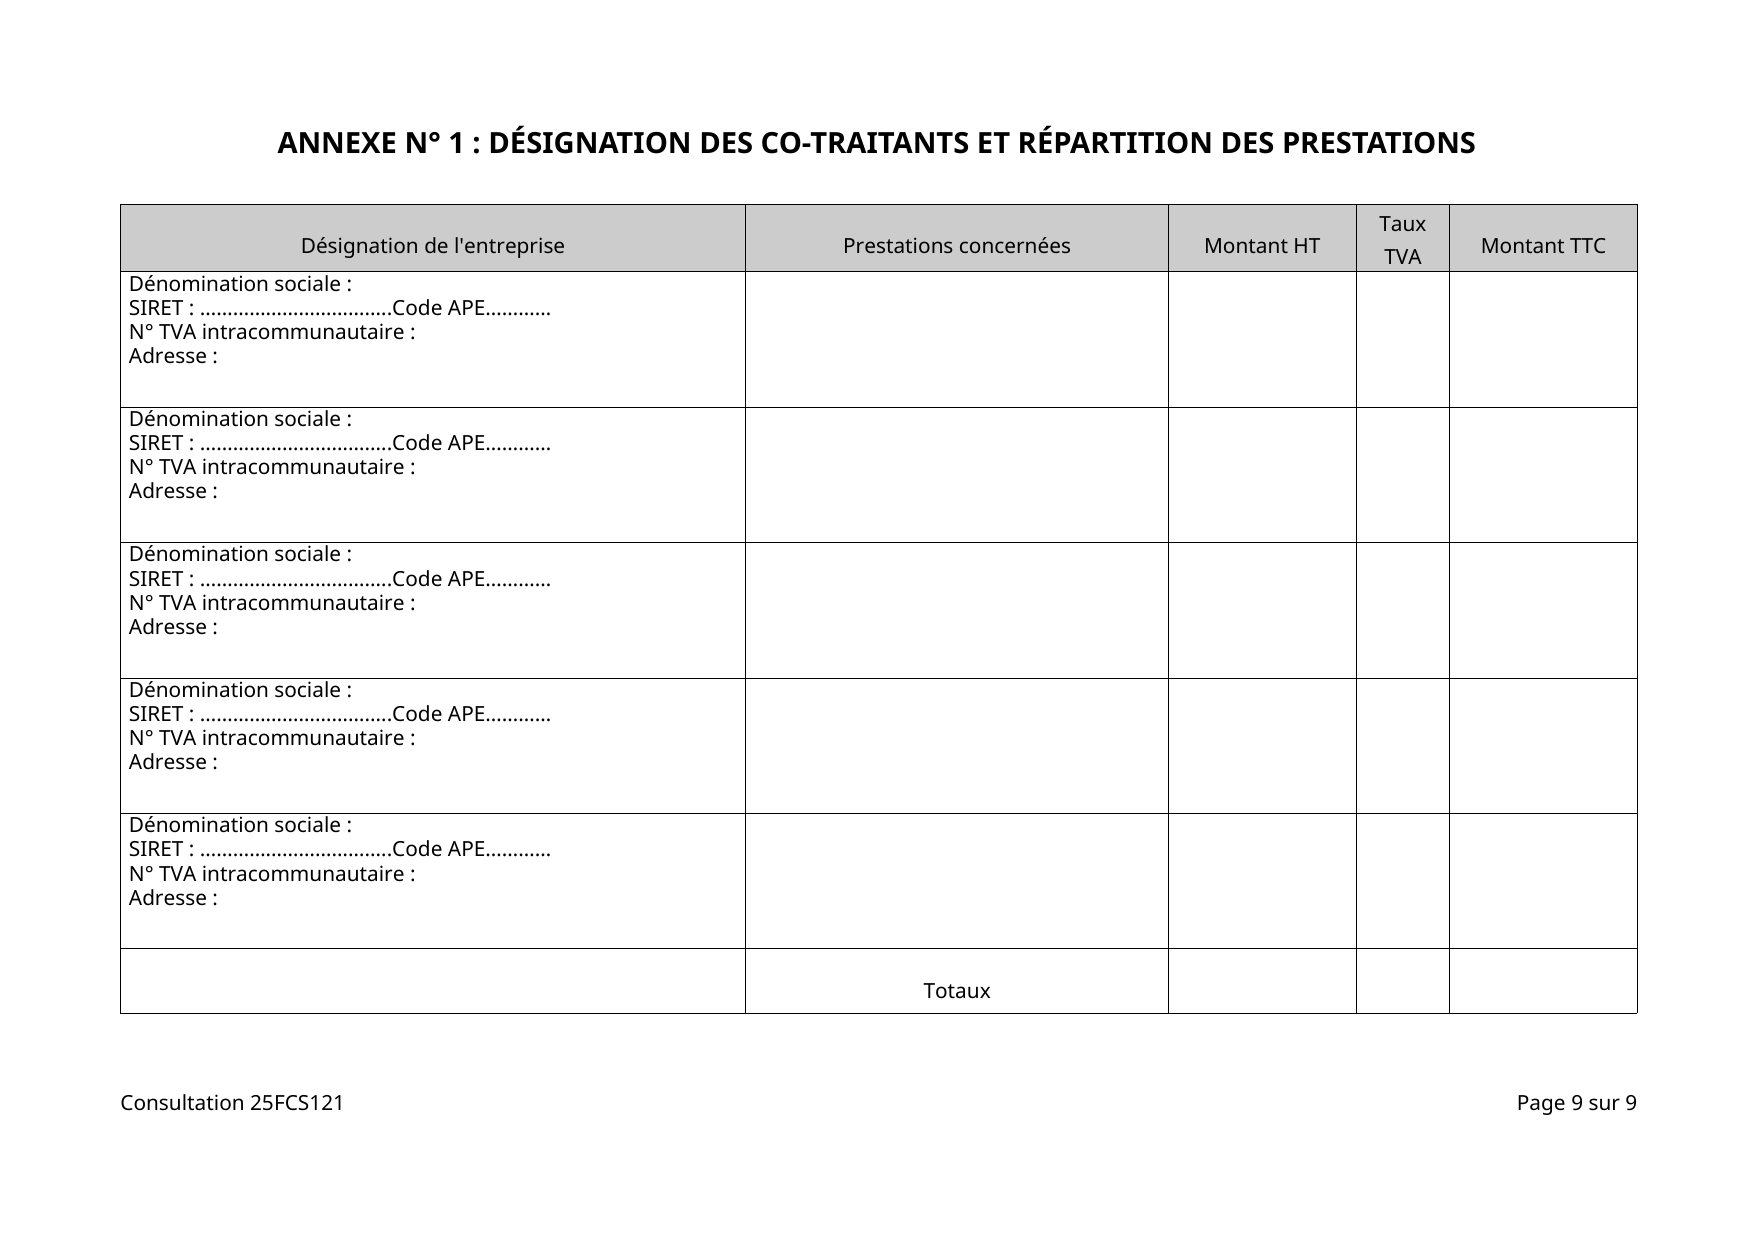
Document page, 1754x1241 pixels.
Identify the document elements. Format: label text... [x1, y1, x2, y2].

table_cell Dénomination sociale : SIRET : ………………………….….Code APE………… N° TVA intracommunautaire : Adresse : [121, 679, 745, 813]
table_cell [1450, 272, 1637, 407]
table_cell [1169, 949, 1356, 1013]
table_cell [121, 949, 745, 1013]
table_cell [1450, 679, 1637, 813]
table_header Désignation de l'entreprise [121, 205, 745, 271]
table_cell [746, 814, 1168, 948]
table_cell [1357, 408, 1449, 542]
table_cell [1450, 949, 1637, 1013]
table_cell [1450, 408, 1637, 542]
table_header Taux TVA [1357, 205, 1449, 271]
table_cell [1357, 814, 1449, 948]
table_cell [1357, 679, 1449, 813]
table_cell Totaux [746, 949, 1168, 1013]
table_cell Dénomination sociale : SIRET : ………………………….….Code APE………… N° TVA intracommunautaire : Adresse : [121, 272, 745, 407]
table_cell [746, 679, 1168, 813]
subtitle ANNEXE N° 1 : DÉSIGNATION DES CO-TRAITANTS ET RÉPARTITION DES PRESTATIONS [120, 122, 1634, 162]
table_cell [1450, 814, 1637, 948]
table_header Prestations concernées [746, 205, 1168, 271]
table_cell Dénomination sociale : SIRET : ………………………….….Code APE………… N° TVA intracommunautaire : Adresse : [121, 543, 745, 677]
table_cell [1357, 949, 1449, 1013]
table_cell Dénomination sociale : SIRET : ………………………….….Code APE………… N° TVA intracommunautaire : Adresse : [121, 814, 745, 948]
table_cell [746, 408, 1168, 542]
table_cell [1450, 543, 1637, 677]
table_cell [1169, 814, 1356, 948]
table_cell [1169, 408, 1356, 542]
table_cell [1169, 272, 1356, 407]
table_cell [746, 272, 1168, 407]
table_header Montant TTC [1450, 205, 1637, 271]
table_cell [1169, 543, 1356, 677]
table_cell [1357, 543, 1449, 677]
table_cell [746, 543, 1168, 677]
table_cell [1169, 679, 1356, 813]
table_header Montant HT [1169, 205, 1356, 271]
table_cell Dénomination sociale : SIRET : ………………………….….Code APE………… N° TVA intracommunautaire : Adresse : [121, 408, 745, 542]
table_cell [1357, 272, 1449, 407]
